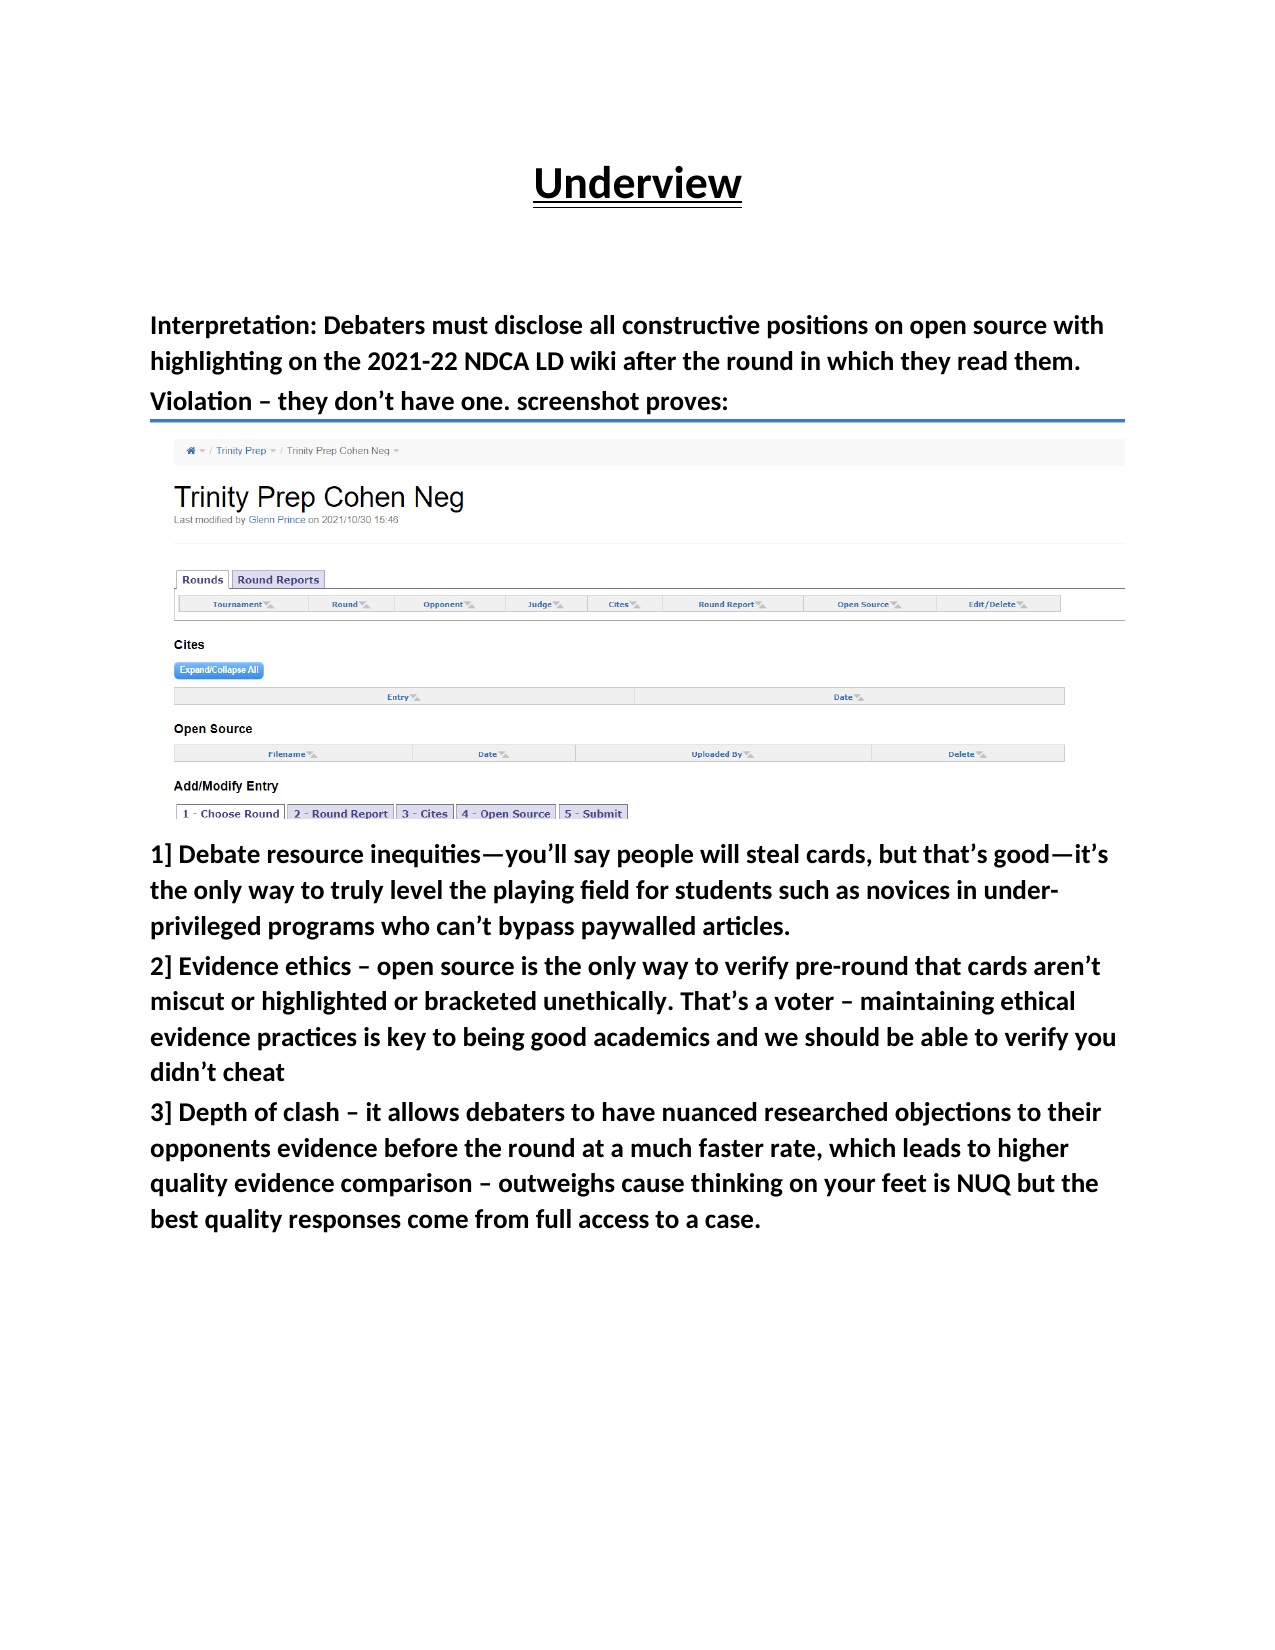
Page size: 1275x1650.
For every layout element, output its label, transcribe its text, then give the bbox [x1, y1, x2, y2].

subtitle 1] Debate resource inequities—you’ll say people will steal cards, but that’s good—it’s the only way to truly level the playing field for students such as novices in under-privileged programs who can’t bypass paywalled articles. [150, 838, 1125, 942]
subtitle Underview [150, 154, 1125, 210]
subtitle Interpretation: Debaters must disclose all constructive positions on open source with highlighting on the 2021-22 NDCA LD wiki after the round in which they read them. [150, 308, 1125, 377]
subtitle 2] Evidence ethics – open source is the only way to verify pre-round that cards aren’t miscut or highlighted or bracketed unethically. That’s a voter – maintaining ethical evidence practices is key to being good academics and we should be able to verify you didn’t cheat [150, 949, 1125, 1089]
subtitle Violation – they don’t have one. screenshot proves: [150, 384, 1125, 417]
picture [150, 419, 1125, 819]
subtitle 3] Depth of clash – it allows debaters to have nuanced researched objections to their opponents evidence before the round at a much faster rate, which leads to higher quality evidence comparison – outweighs cause thinking on your feet is NUQ but the best quality responses come from full access to a case. [150, 1095, 1125, 1235]
